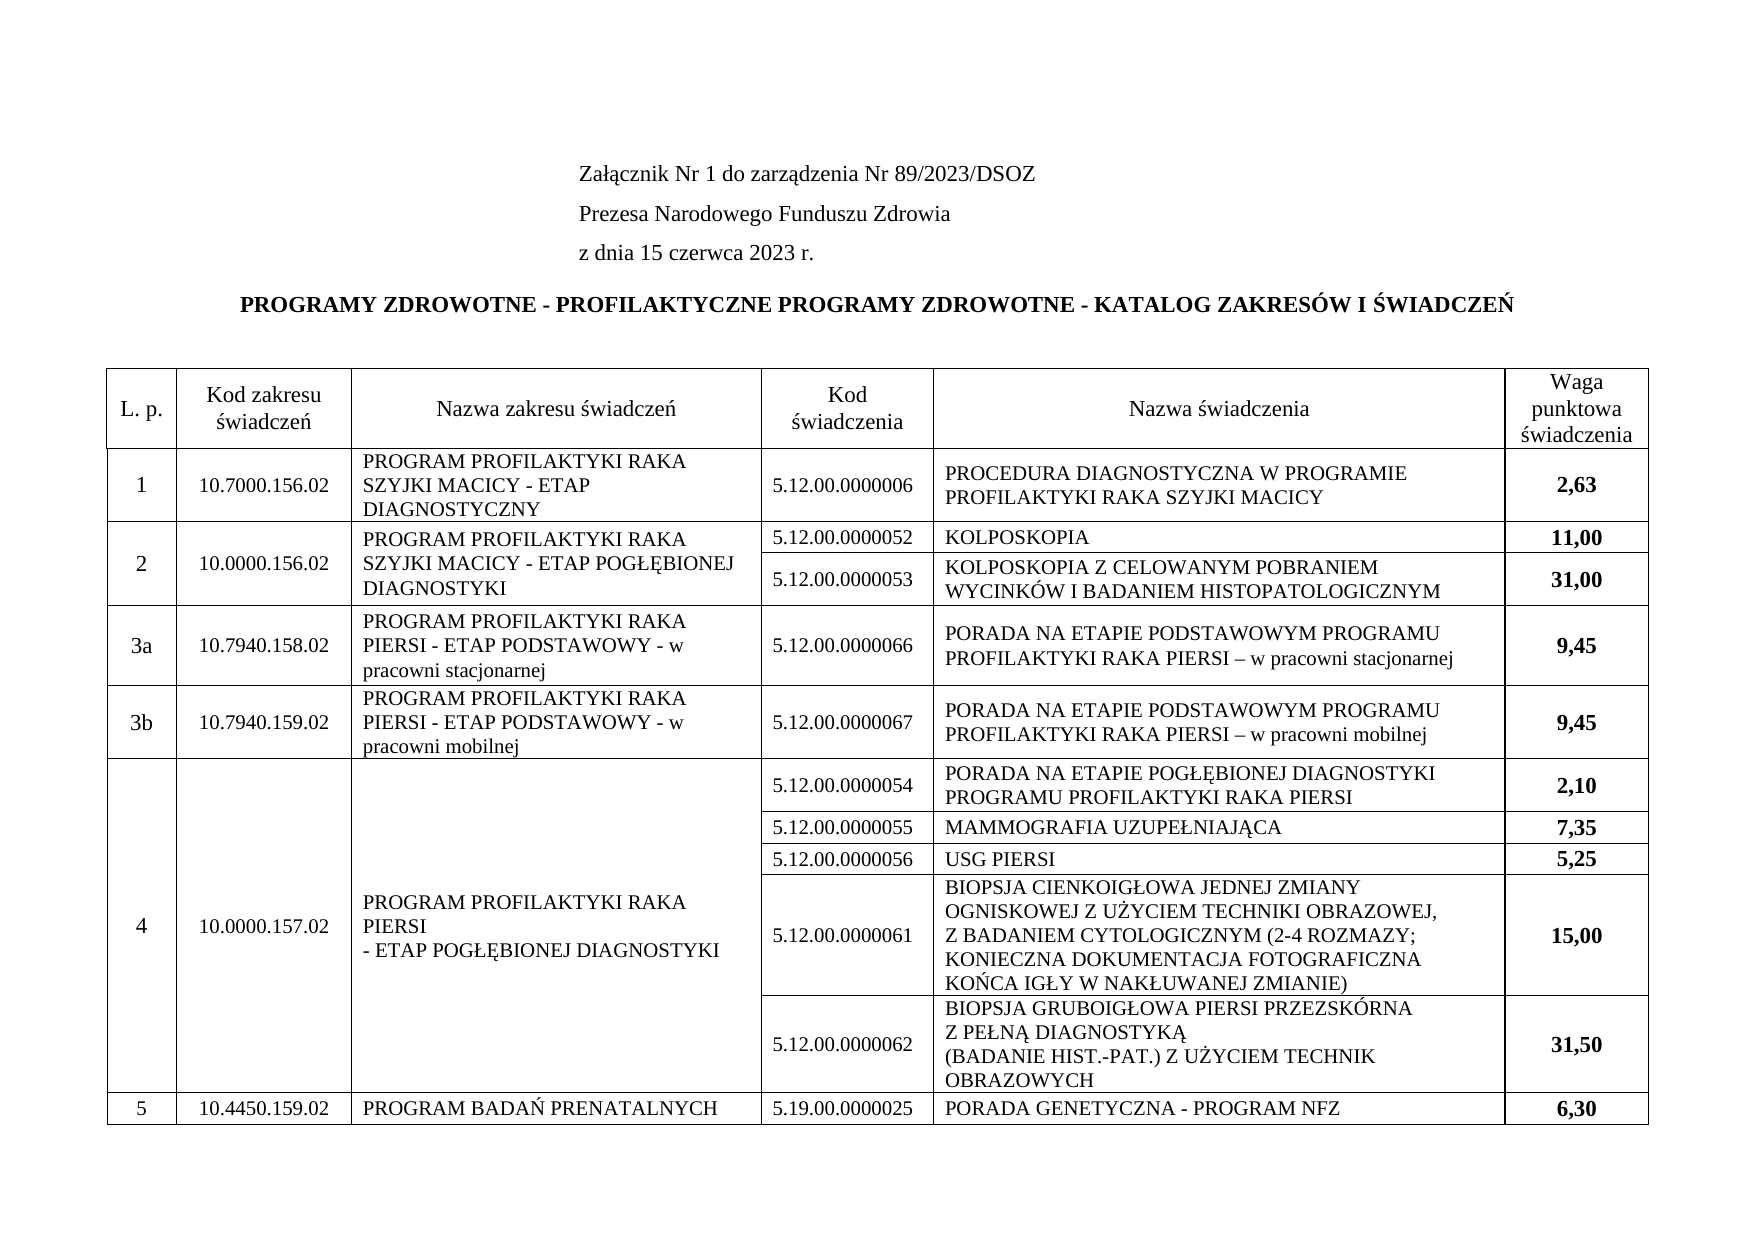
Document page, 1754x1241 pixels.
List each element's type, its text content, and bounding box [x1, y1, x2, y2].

table_cell PROGRAM PROFILAKTYKI RAKA SZYJKI MACICY - ETAP POGŁĘBIONEJ DIAGNOSTYKI [352, 522, 761, 605]
table_cell 2,10 [1506, 759, 1648, 811]
table_cell 10.0000.156.02 [177, 522, 351, 605]
table_cell 5.12.00.0000006 [762, 449, 933, 521]
table_cell 2,63 [1506, 449, 1648, 521]
text Załącznik Nr 1 do zarządzenia Nr 89/2023/DSOZ Prezesa Narodowego Funduszu Zdrowia z dnia 15 czerwca 2023 r. [579, 160, 1648, 265]
table_cell 5.12.00.0000052 [762, 522, 933, 552]
table_cell PROCEDURA DIAGNOSTYCZNA W PROGRAMIE PROFILAKTYKI RAKA SZYJKI MACICY [934, 449, 1504, 521]
text PROGRAMY ZDROWOTNE - PROFILAKTYCZNE PROGRAMY ZDROWOTNE - KATALOG ZAKRESÓW I ŚWIADCZEŃ [106, 291, 1648, 317]
table_cell 5.12.00.0000066 [762, 606, 933, 685]
table_cell 5.12.00.0000056 [762, 844, 933, 874]
table_cell KOLPOSKOPIA [934, 522, 1504, 552]
table_cell 5.12.00.0000053 [762, 553, 933, 605]
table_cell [352, 1093, 761, 1123]
table_cell KOLPOSKOPIA Z CELOWANYM POBRANIEM WYCINKÓW I BADANIEM HISTOPATOLOGICZNYM [934, 553, 1504, 605]
table_cell 10.7940.159.02 [177, 686, 351, 758]
table_cell 10.7000.156.02 [177, 449, 351, 521]
table_cell 10.0000.157.02 [177, 759, 351, 1092]
table_cell 5.12.00.0000055 [762, 812, 933, 842]
table_cell PORADA NA ETAPIE POGŁĘBIONEJ DIAGNOSTYKI PROGRAMU PROFILAKTYKI RAKA PIERSI [934, 759, 1504, 811]
table_cell 2 [108, 522, 176, 605]
table_cell 4 [108, 759, 176, 1092]
table_header Waga punktowa świadczenia [1506, 369, 1648, 447]
table_cell 5.12.00.0000054 [762, 759, 933, 811]
table_cell 5,25 [1506, 844, 1648, 874]
table_cell 9,45 [1506, 606, 1648, 685]
table_header Kod zakresu świadczeń [177, 369, 351, 447]
table_cell 6,30 [1506, 1093, 1648, 1123]
table_cell BIOPSJA CIENKOIGŁOWA JEDNEJ ZMIANY OGNISKOWEJ Z UŻYCIEM TECHNIKI OBRAZOWEJ, Z BADANIEM CYTOLOGICZNYM (2-4 ROZMAZY; KONIECZNA DOKUMENTACJA FOTOGRAFICZNA KOŃCA IGŁY W NAKŁUWANEJ ZMIANIE) [934, 875, 1504, 995]
table_cell 10.7940.158.02 [177, 606, 351, 685]
table_cell 11,00 [1506, 522, 1648, 552]
table_cell 5.12.00.0000062 [762, 996, 933, 1092]
table_cell PORADA NA ETAPIE PODSTAWOWYM PROGRAMU PROFILAKTYKI RAKA PIERSI – w pracowni mobilnej [934, 686, 1504, 758]
table_header Nazwa zakresu świadczeń [352, 369, 761, 447]
table_cell 3b [108, 686, 176, 758]
table_cell 9,45 [1506, 686, 1648, 758]
table_cell 31,50 [1506, 996, 1648, 1092]
table_cell PORADA NA ETAPIE PODSTAWOWYM PROGRAMU PROFILAKTYKI RAKA PIERSI – w pracowni stacjonarnej [934, 606, 1504, 685]
table_cell 15,00 [1506, 875, 1648, 995]
table_cell USG PIERSI [934, 844, 1504, 874]
table_cell 7,35 [1506, 812, 1648, 842]
table_cell BIOPSJA GRUBOIGŁOWA PIERSI PRZEZSKÓRNA Z PEŁNĄ DIAGNOSTYKĄ (BADANIE HIST.-PAT.) Z UŻYCIEM TECHNIK OBRAZOWYCH [934, 996, 1504, 1092]
table_cell 3a [108, 606, 176, 685]
table_header Nazwa świadczenia [934, 369, 1504, 447]
table_cell 5.12.00.0000061 [762, 875, 933, 995]
table_cell 5.12.00.0000067 [762, 686, 933, 758]
table_cell PROGRAM PROFILAKTYKI RAKA PIERSI - ETAP PODSTAWOWY - w pracowni mobilnej [352, 686, 761, 758]
table_header Kod świadczenia [762, 369, 933, 447]
table_cell MAMMOGRAFIA UZUPEŁNIAJĄCA [934, 812, 1504, 842]
table_cell 10.4450.159.02 [177, 1093, 351, 1123]
table_cell 1 [108, 449, 176, 521]
table_cell 31,00 [1506, 553, 1648, 605]
table_cell PROGRAM PROFILAKTYKI RAKA PIERSI - ETAP POGŁĘBIONEJ DIAGNOSTYKI [352, 759, 761, 1092]
table_cell PORADA GENETYCZNA - PROGRAM NFZ [934, 1093, 1504, 1123]
table_cell PROGRAM PROFILAKTYKI RAKA SZYJKI MACICY - ETAP DIAGNOSTYCZNY [352, 449, 761, 521]
table_header L. p. [107, 369, 176, 447]
table_cell 5 [108, 1093, 176, 1123]
table_cell 5.19.00.0000025 [762, 1093, 933, 1123]
table_cell PROGRAM PROFILAKTYKI RAKA PIERSI - ETAP PODSTAWOWY - w pracowni stacjonarnej [352, 606, 761, 685]
